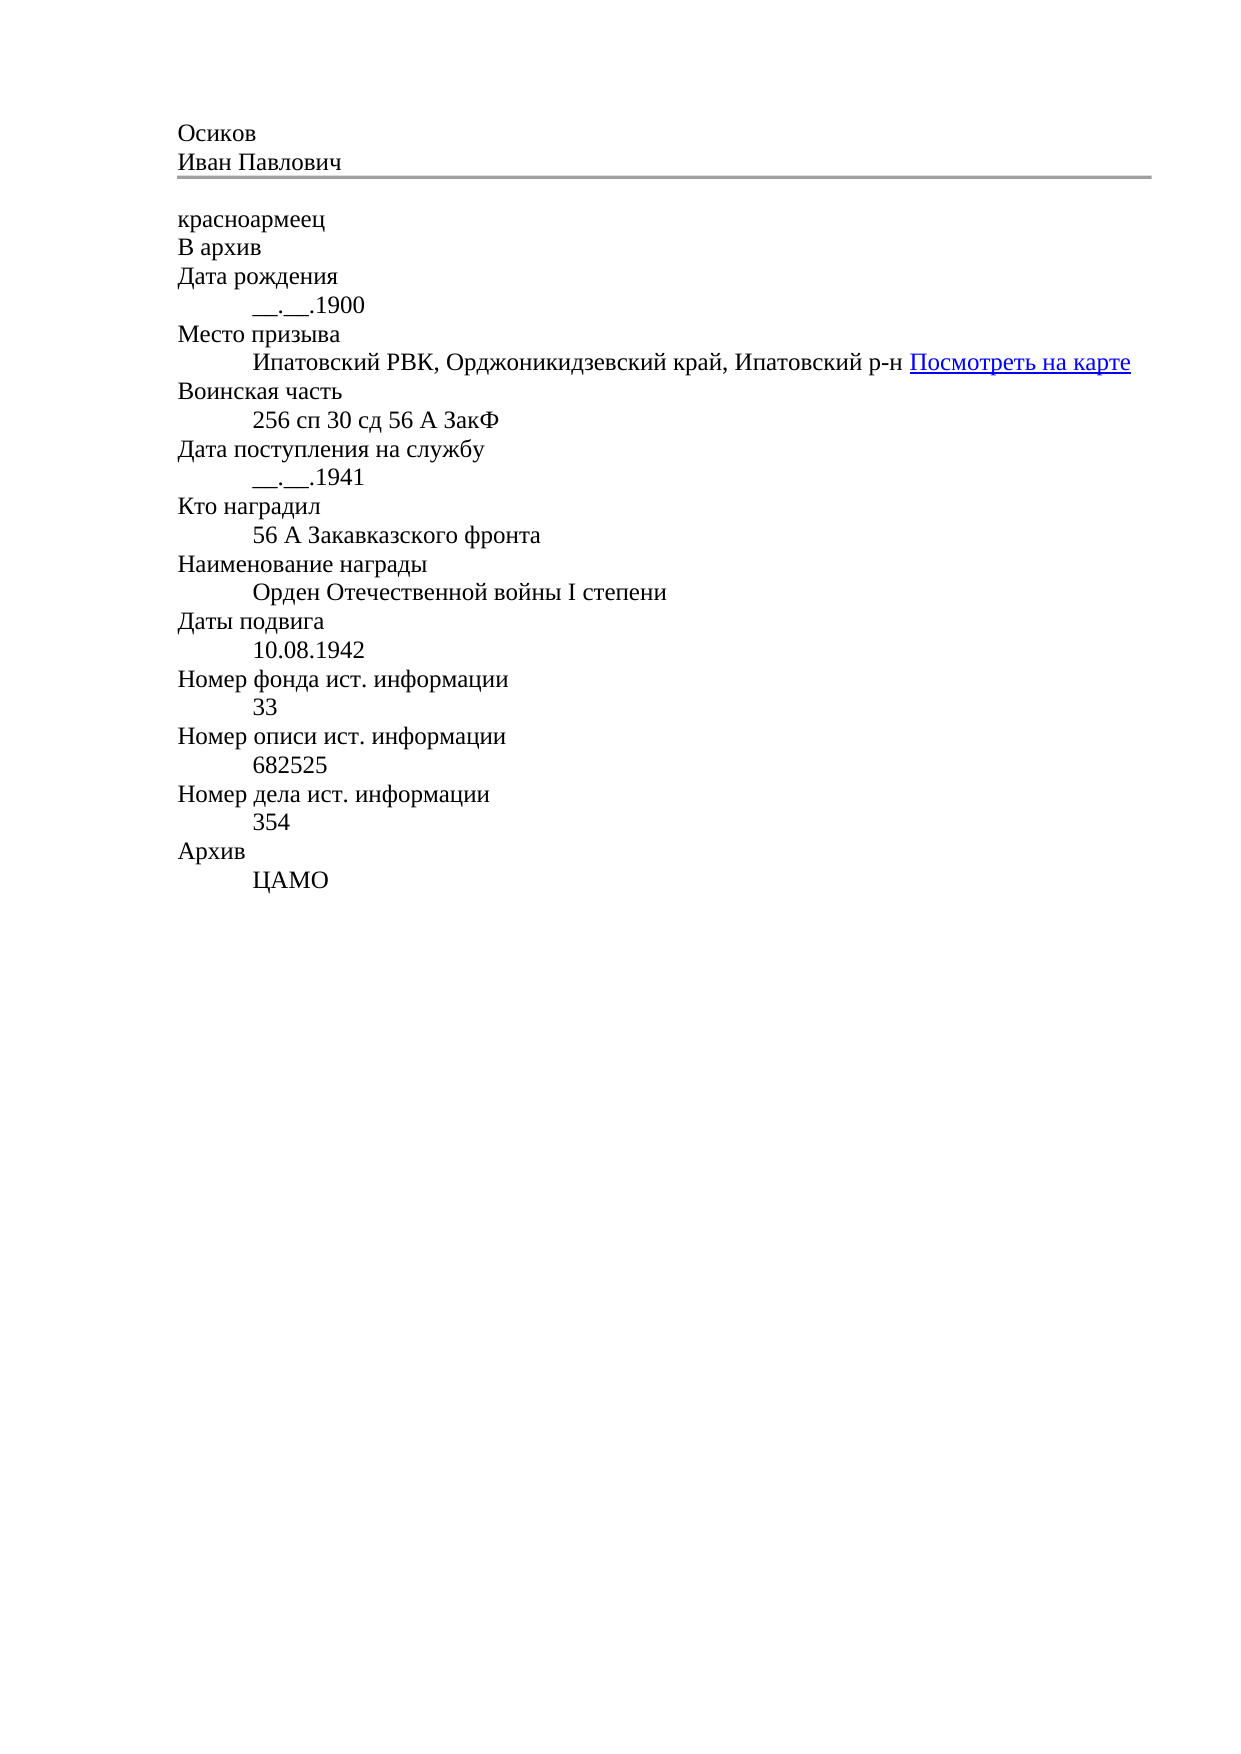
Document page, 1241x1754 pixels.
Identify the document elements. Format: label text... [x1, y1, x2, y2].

text Иван Павлович [177, 147, 1152, 175]
text Номер фонда ист. информации [177, 664, 1152, 692]
text Кто наградил [177, 491, 1152, 520]
text Дата поступления на службу [177, 434, 1152, 462]
text В архив [177, 232, 1152, 261]
text Орден Отечественной войны I степени [252, 577, 1152, 606]
text Номер дела ист. информации [177, 779, 1152, 807]
text ЦАМО [252, 865, 1152, 894]
text Ипатовский РВК, Орджоникидзевский край, Ипатовский р-н Посмотреть на карте [252, 347, 1152, 376]
text Архив [177, 836, 1152, 865]
text Номер описи ист. информации [177, 721, 1152, 750]
text 10.08.1942 [252, 635, 1152, 664]
text 354 [252, 807, 1152, 836]
text Осиков [177, 118, 1152, 147]
text Воинская часть [177, 376, 1152, 405]
text Место призыва [177, 319, 1152, 347]
text Наименование награды [177, 549, 1152, 577]
text Дата рождения [177, 261, 1152, 290]
text 256 сп 30 сд 56 А ЗакФ [252, 405, 1152, 434]
text Даты подвига [177, 606, 1152, 635]
text 56 А Закавказского фронта [252, 520, 1152, 549]
text __.__.1941 [252, 462, 1152, 491]
text __.__.1900 [252, 290, 1152, 319]
text 682525 [252, 750, 1152, 779]
text 33 [252, 692, 1152, 721]
text красноармеец [177, 204, 1152, 232]
